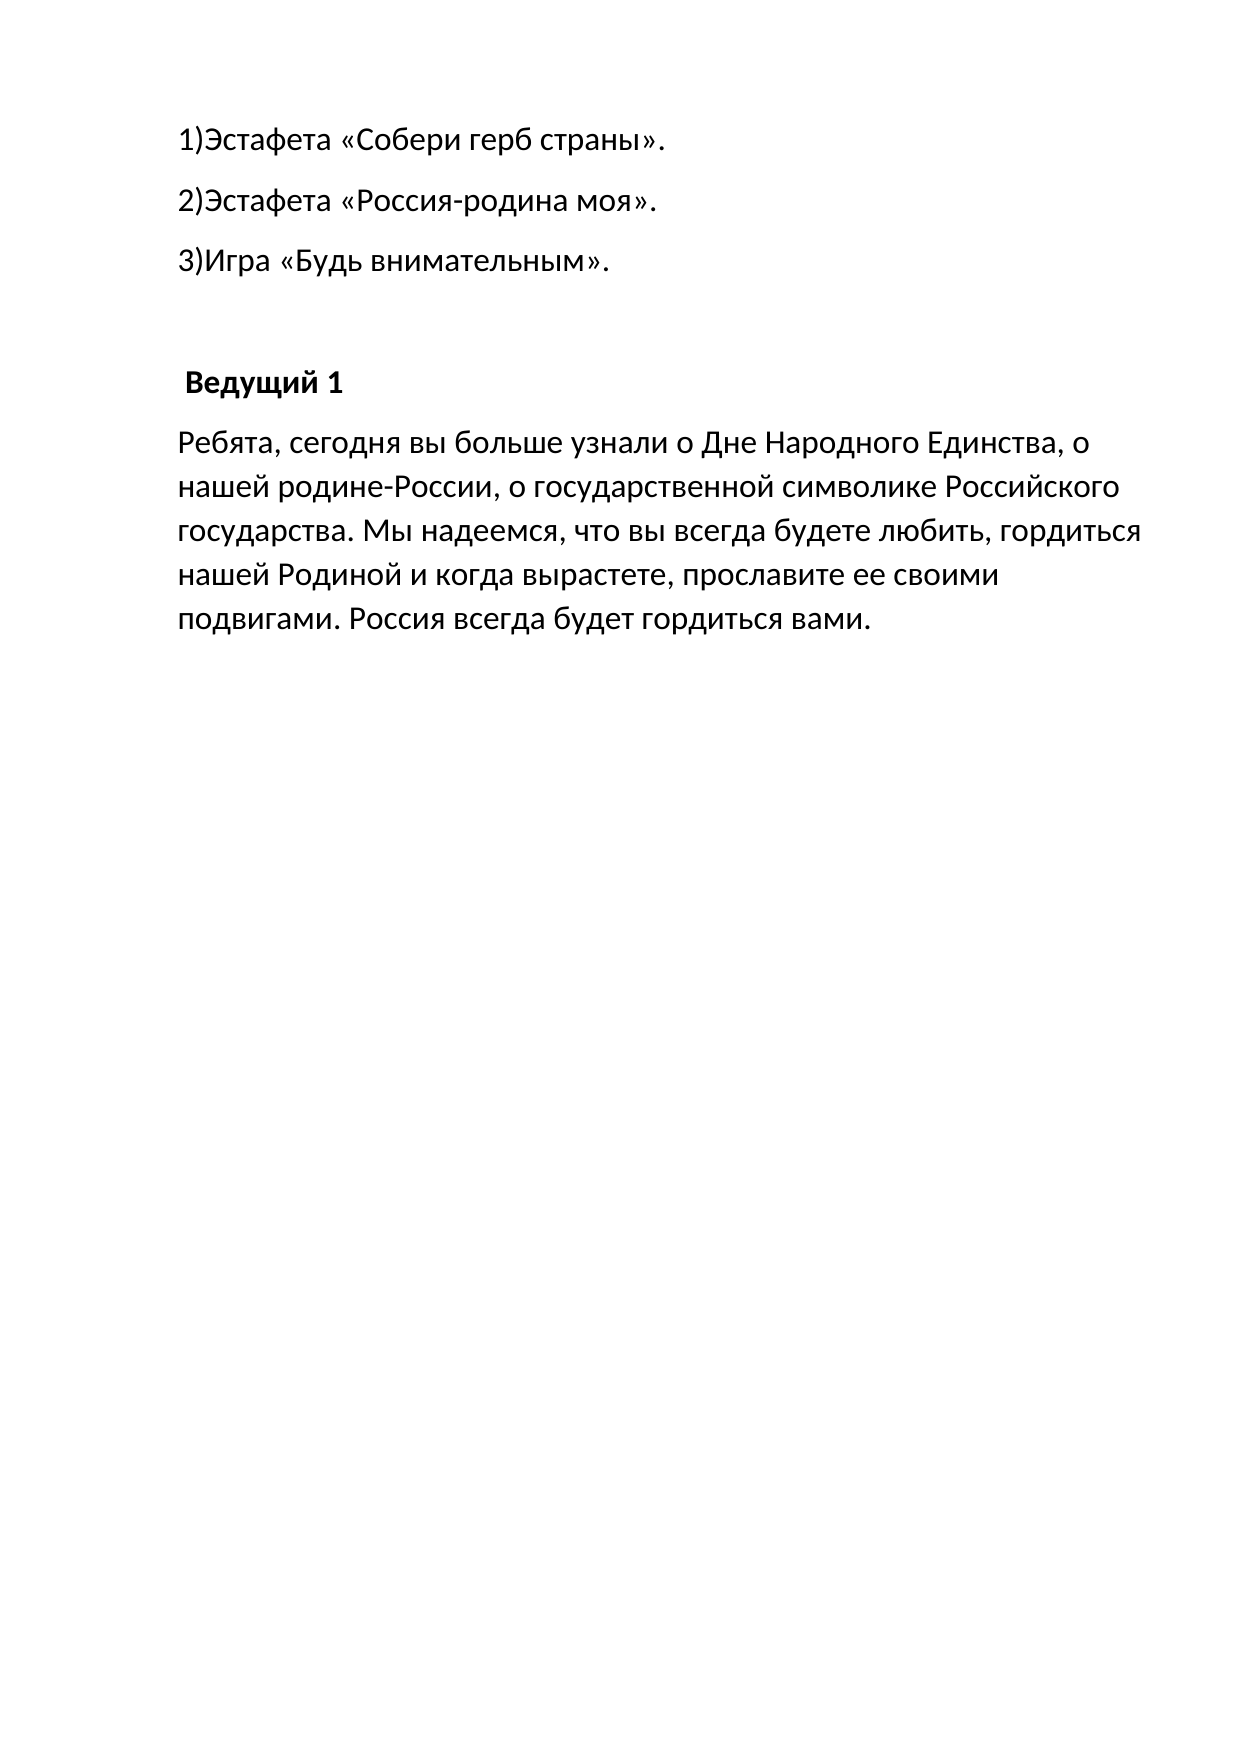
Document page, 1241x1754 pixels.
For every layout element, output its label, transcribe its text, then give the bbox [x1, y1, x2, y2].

text Ребята, сегодня вы больше узнали о Дне Народного Единства, о нашей родине-России, о государственной символике Российского государства. Мы надеемся, что вы всегда будете любить, гордиться нашей Родиной и когда вырастете, прославите ее своими подвигами. Россия всегда будет гордиться вами. [177, 421, 1152, 638]
text 2)Эстафета «Россия-родина моя». [177, 179, 1152, 219]
text 3)Игра «Будь внимательным». [177, 239, 1152, 280]
text 1)Эстафета «Собери герб страны». [177, 118, 1152, 159]
text Ведущий 1 [177, 361, 1152, 401]
